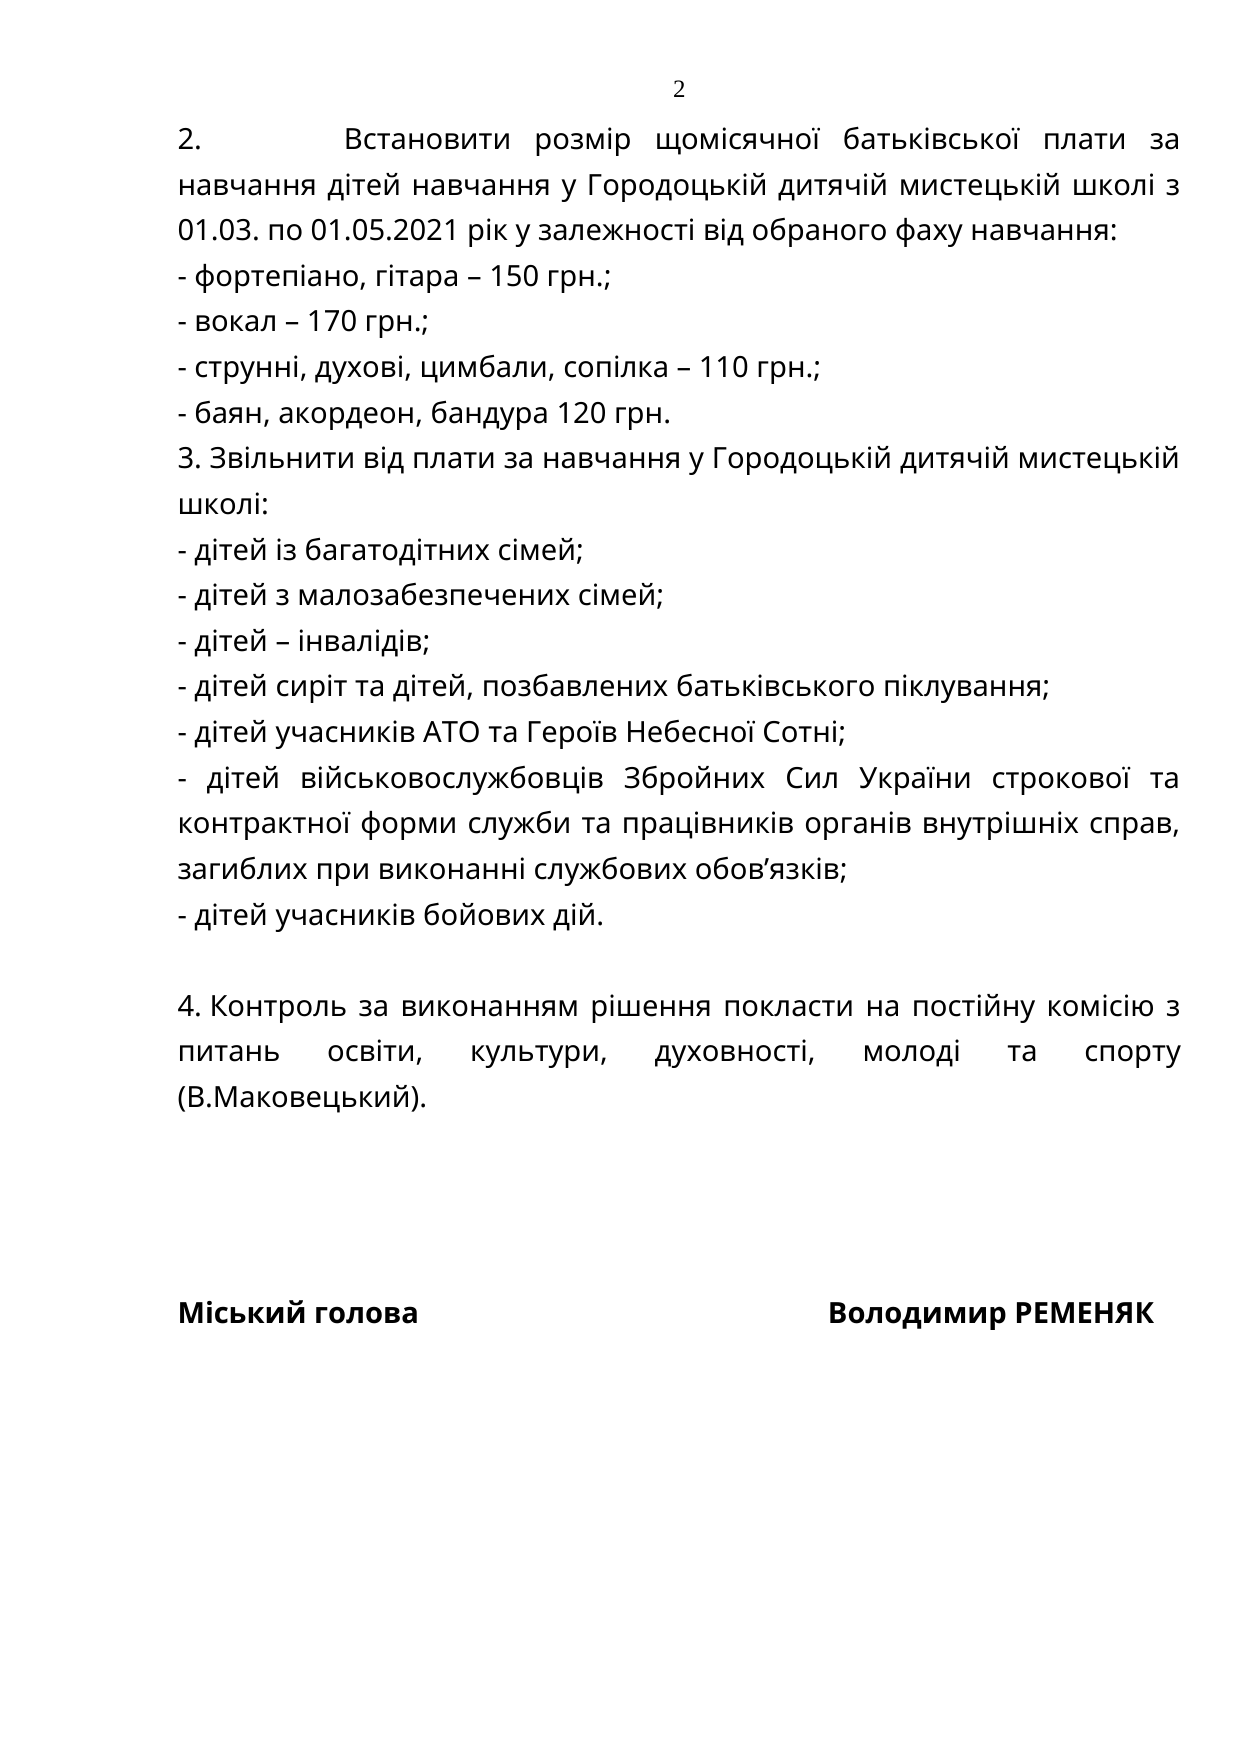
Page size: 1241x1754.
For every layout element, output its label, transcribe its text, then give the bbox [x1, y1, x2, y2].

text - дітей з малозабезпечених сімей; [177, 574, 1181, 614]
text 3. Звільнити від плати за навчання у Городоцькій дитячій мистецькій школі: [177, 437, 1181, 523]
text - дітей – інвалідів; [177, 620, 1181, 660]
text - дітей сиріт та дітей, позбавлених батьківського піклування; [177, 666, 1181, 705]
text Міський голова Володимир РЕМЕНЯК [177, 1292, 1181, 1332]
text - струнні, духові, цимбали, сопілка – 110 грн.; [177, 346, 1181, 386]
text 4. Контроль за виконанням рішення покласти на постійну комісію з питань освіти, культури, духовності, молоді та спорту (В.Маковецький). [177, 985, 1181, 1116]
text - вокал – 170 грн.; [177, 301, 1181, 340]
text - дітей із багатодітних сімей; [177, 529, 1181, 568]
text - дітей учасників АТО та Героїв Небесної Сотні; [177, 711, 1181, 751]
text - дітей військовослужбовців Збройних Сил України строкової та контрактної форми служби та працівників органів внутрішніх справ, загиблих при виконанні службових обов’язків; [177, 757, 1181, 888]
text - фортепіано, гітара – 150 грн.; [177, 255, 1181, 295]
text 2. Встановити розмір щомісячної батьківської плати за навчання дітей навчання у Городоцькій дитячій мистецькій школі з 01.03. по 01.05.2021 рік у залежності від обраного фаху навчання: [177, 118, 1181, 249]
text - дітей учасників бойових дій. [177, 894, 1181, 933]
text - баян, акордеон, бандура 120 грн. [177, 392, 1181, 432]
